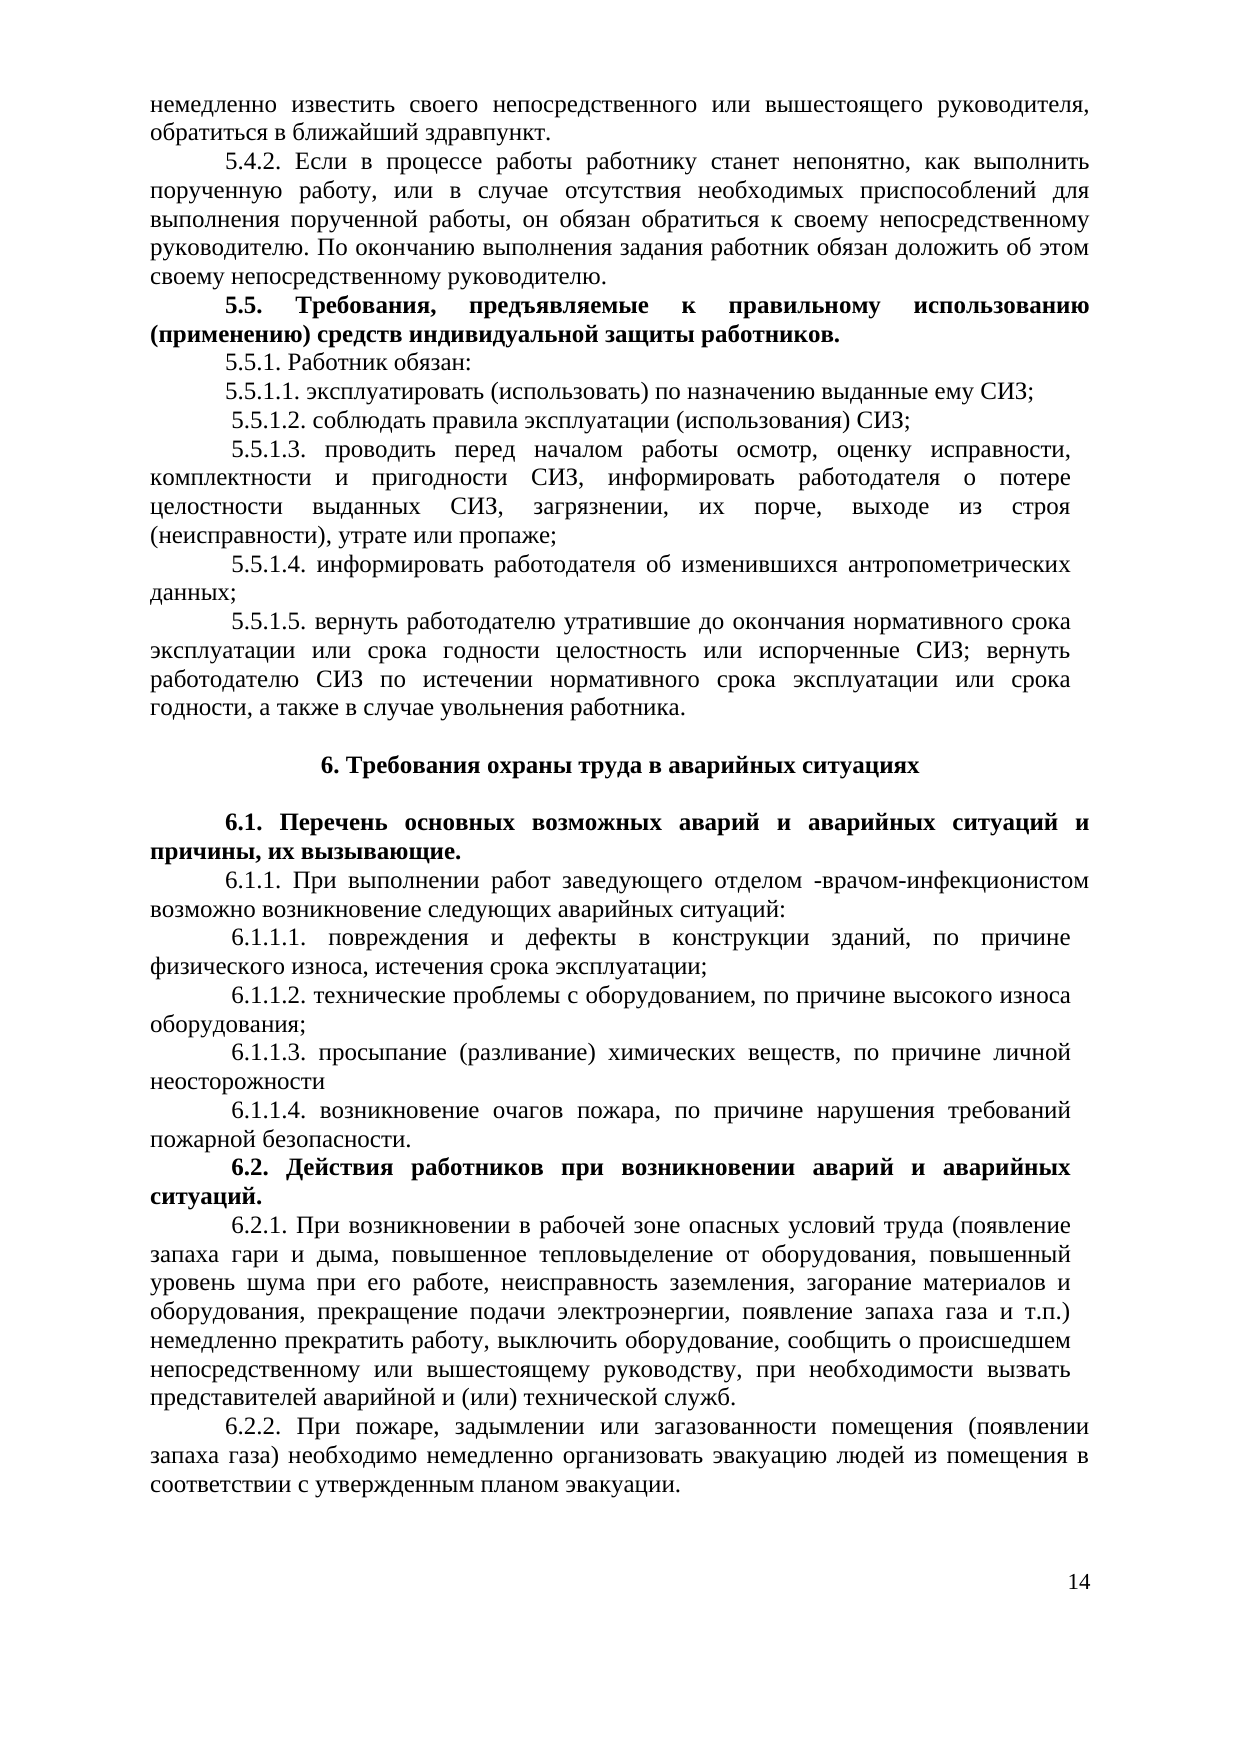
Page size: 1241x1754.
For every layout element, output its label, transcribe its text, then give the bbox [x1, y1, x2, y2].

text 6.1.1. При выполнении работ заведующего отделом -врачом-инфекционистом возможно возникновение следующих аварийных ситуаций: [150, 865, 1090, 922]
text 5.4.2. Если в процессе работы работнику станет непонятно, как выполнить порученную работу, или в случае отсутствия необходимых приспособлений для выполнения порученной работы, он обязан обратиться к своему непосредственному руководителю. По окончанию выполнения задания работник обязан доложить об этом своему непосредственному руководителю. [150, 146, 1090, 290]
text 6.2.1. При возникновении в рабочей зоне опасных условий труда (появление запаха гари и дыма, повышенное тепловыделение от оборудования, повышенный уровень шума при его работе, неисправность заземления, загорание материалов и оборудования, прекращение подачи электроэнергии, появление запаха газа и т.п.) немедленно прекратить работу, выключить оборудование, сообщить о происшедшем непосредственному или вышестоящему руководству, при необходимости вызвать представителей аварийной и (или) технической служб. [150, 1210, 1071, 1411]
text 5.5.1.1. эксплуатировать (использовать) по назначению выданные ему СИЗ; [150, 376, 1090, 405]
text 6.2. Действия работников при возникновении аварий и аварийных ситуаций. [150, 1152, 1071, 1210]
text 5.5. Требования, предъявляемые к правильному использованию (применению) средств индивидуальной защиты работников. [150, 290, 1090, 347]
text 6.1.1.2. технические проблемы с оборудованием, по причине высокого износа оборудования; [150, 980, 1071, 1037]
text 5.5.1. Работник обязан: [150, 347, 1090, 376]
text 5.5.1.4. информировать работодателя об изменившихся антропометрических данных; [150, 549, 1071, 606]
text 6.1.1.1. повреждения и дефекты в конструкции зданий, по причине физического износа, истечения срока эксплуатации; [150, 922, 1071, 980]
text 5.5.1.5. вернуть работодателю утратившие до окончания нормативного срока эксплуатации или срока годности целостность или испорченные СИЗ; вернуть работодателю СИЗ по истечении нормативного срока эксплуатации или срока годности, а также в случае увольнения работника. [150, 606, 1071, 721]
text 5.5.1.2. соблюдать правила эксплуатации (использования) СИЗ; [231, 405, 1071, 434]
text 6.1. Перечень основных возможных аварий и аварийных ситуаций и причины, их вызывающие. [150, 807, 1090, 865]
text 6.1.1.3. просыпание (разливание) химических веществ, по причине личной неосторожности [150, 1037, 1071, 1095]
text 6. Требования охраны труда в аварийных ситуациях [150, 750, 1090, 779]
text 6.1.1.4. возникновение очагов пожара, по причине нарушения требований пожарной безопасности. [150, 1095, 1071, 1152]
text 6.2.2. При пожаре, задымлении или загазованности помещения (появлении запаха газа) необходимо немедленно организовать эвакуацию людей из помещения в соответствии с утвержденным планом эвакуации. [150, 1411, 1090, 1497]
text 5.5.1.3. проводить перед началом работы осмотр, оценку исправности, комплектности и пригодности СИЗ, информировать работодателя о потере целостности выданных СИЗ, загрязнении, их порче, выходе из строя (неисправности), утрате или пропаже; [150, 434, 1071, 549]
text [150, 89, 1090, 146]
